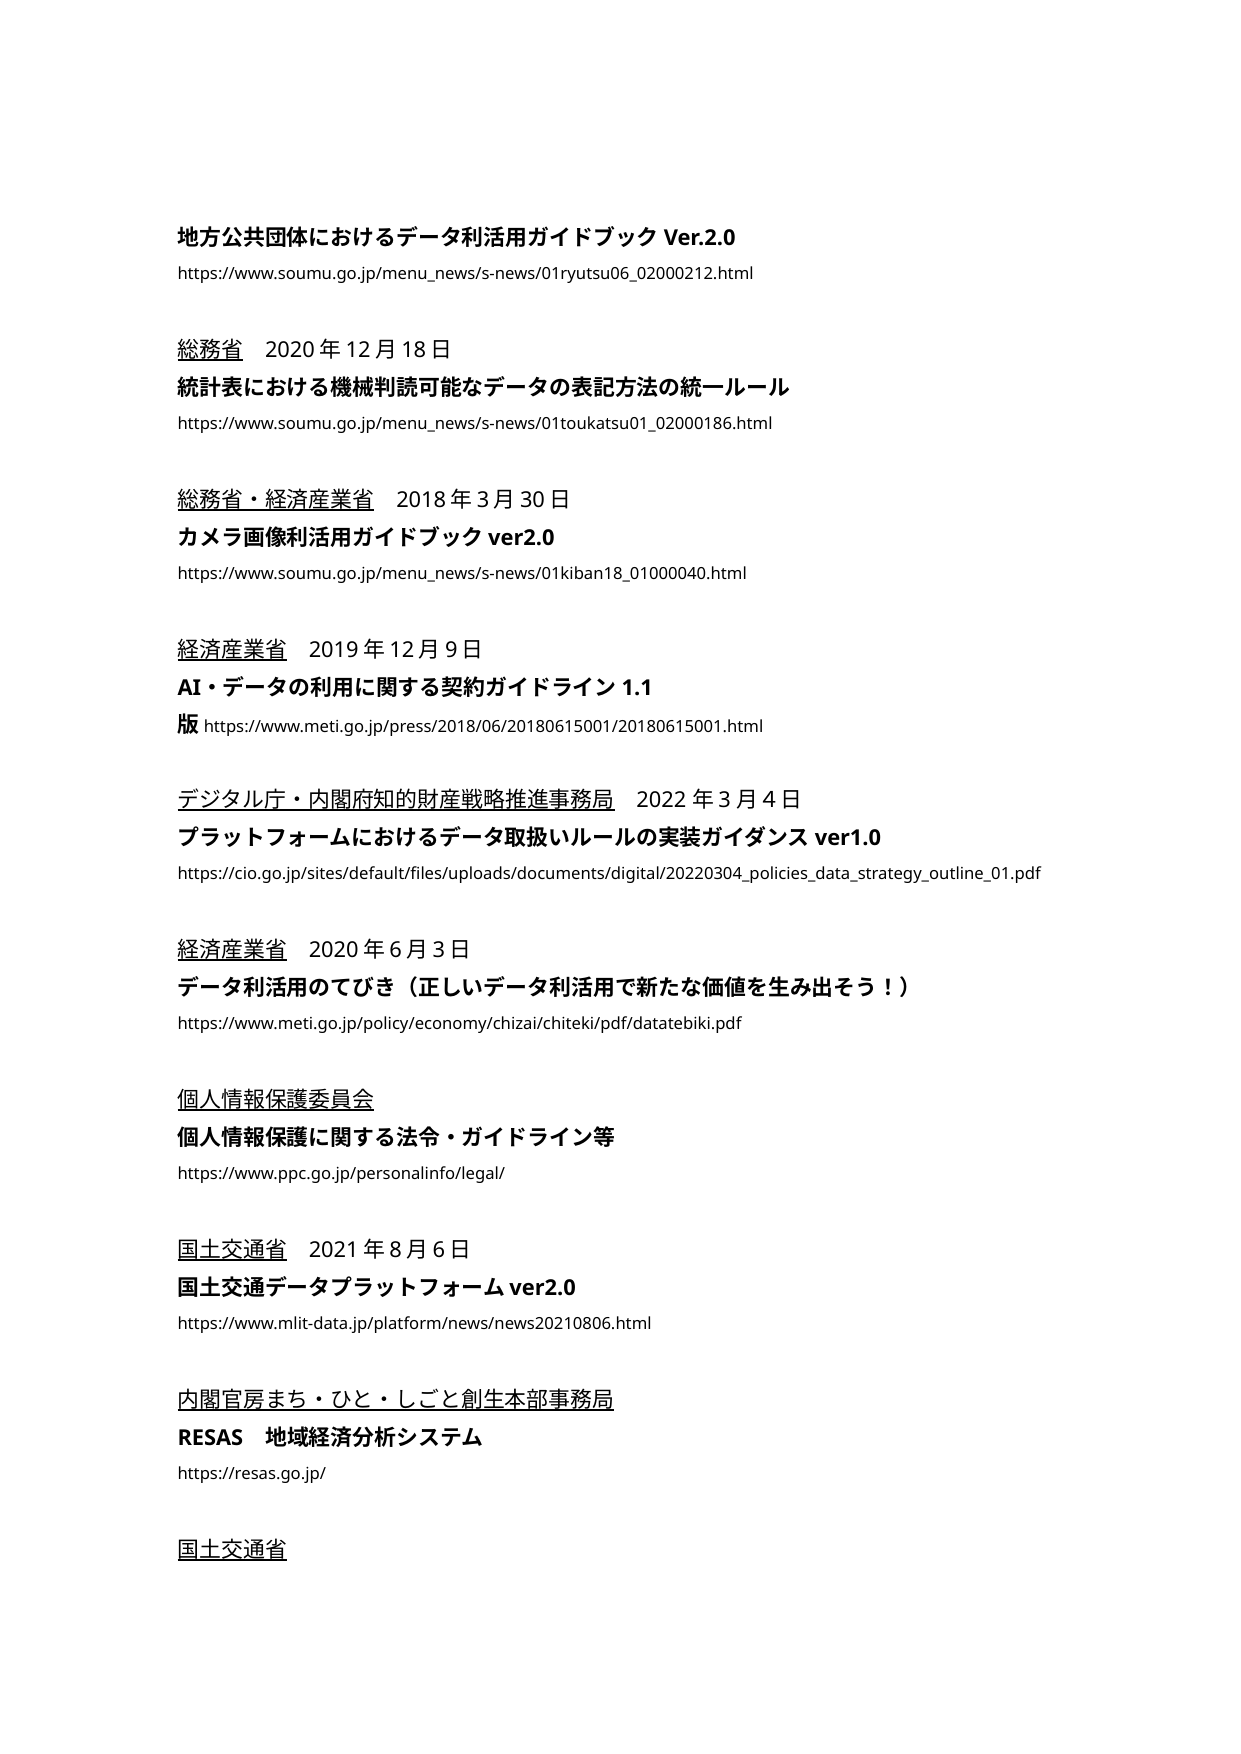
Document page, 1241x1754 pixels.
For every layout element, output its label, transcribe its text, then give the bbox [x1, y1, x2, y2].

text 内閣官房まち・ひと・しごと創生本部事務局 [177, 1379, 1063, 1417]
text データ利活用のてびき（正しいデータ利活用で新たな価値を生み出そう！） [177, 967, 1063, 1004]
text https://www.ppc.go.jp/personalinfo/legal/ [177, 1154, 1063, 1192]
text カメラ画像利活用ガイドブックver2.0 [177, 517, 1063, 554]
text RESAS 地域経済分析システム [177, 1417, 1063, 1454]
text https://www.mlit-data.jp/platform/news/news20210806.html [177, 1304, 1063, 1342]
text デジタル庁・内閣府知的財産戦略推進事務局 2022 年3 月４日 プラットフォームにおけるデータ取扱いルールの実装ガイダンス ver1.0 [177, 779, 1063, 854]
text 国土交通省 2021年8月6日 [177, 1229, 1063, 1267]
text https://www.soumu.go.jp/menu_news/s-news/01ryutsu06_02000212.html [177, 254, 1063, 292]
text 個人情報保護委員会 [177, 1079, 1063, 1117]
text 総務省 2020年12月18日 [177, 329, 1063, 367]
text 経済産業省 2019年12月9日 [177, 629, 1063, 667]
text 国土交通省 [177, 1529, 1063, 1567]
text 地方公共団体におけるデータ利活用ガイドブック Ver.2.0 [177, 217, 1063, 254]
text 個人情報保護に関する法令・ガイドライン等 [177, 1117, 1063, 1154]
text https://www.meti.go.jp/policy/economy/chizai/chiteki/pdf/datatebiki.pdf [177, 1004, 1063, 1042]
text https://www.soumu.go.jp/menu_news/s-news/01kiban18_01000040.html [177, 554, 1063, 592]
text 経済産業省 2020年6月3日 [177, 929, 1063, 967]
text https://resas.go.jp/ [177, 1454, 1063, 1492]
text AI・データの利用に関する契約ガイドライン 1.1版https://www.meti.go.jp/press/2018/06/20180615001/20180615001.html [177, 667, 1063, 742]
text https://cio.go.jp/sites/default/files/uploads/documents/digital/20220304_policies_data_strategy_outline_01.pdf [177, 854, 1063, 892]
text 統計表における機械判読可能なデータの表記方法の統一ルール [177, 367, 1063, 404]
text 国土交通データプラットフォームver2.0 [177, 1267, 1063, 1304]
text https://www.soumu.go.jp/menu_news/s-news/01toukatsu01_02000186.html [177, 404, 1063, 442]
text 総務省・経済産業省 2018年3月30日 [177, 479, 1063, 517]
